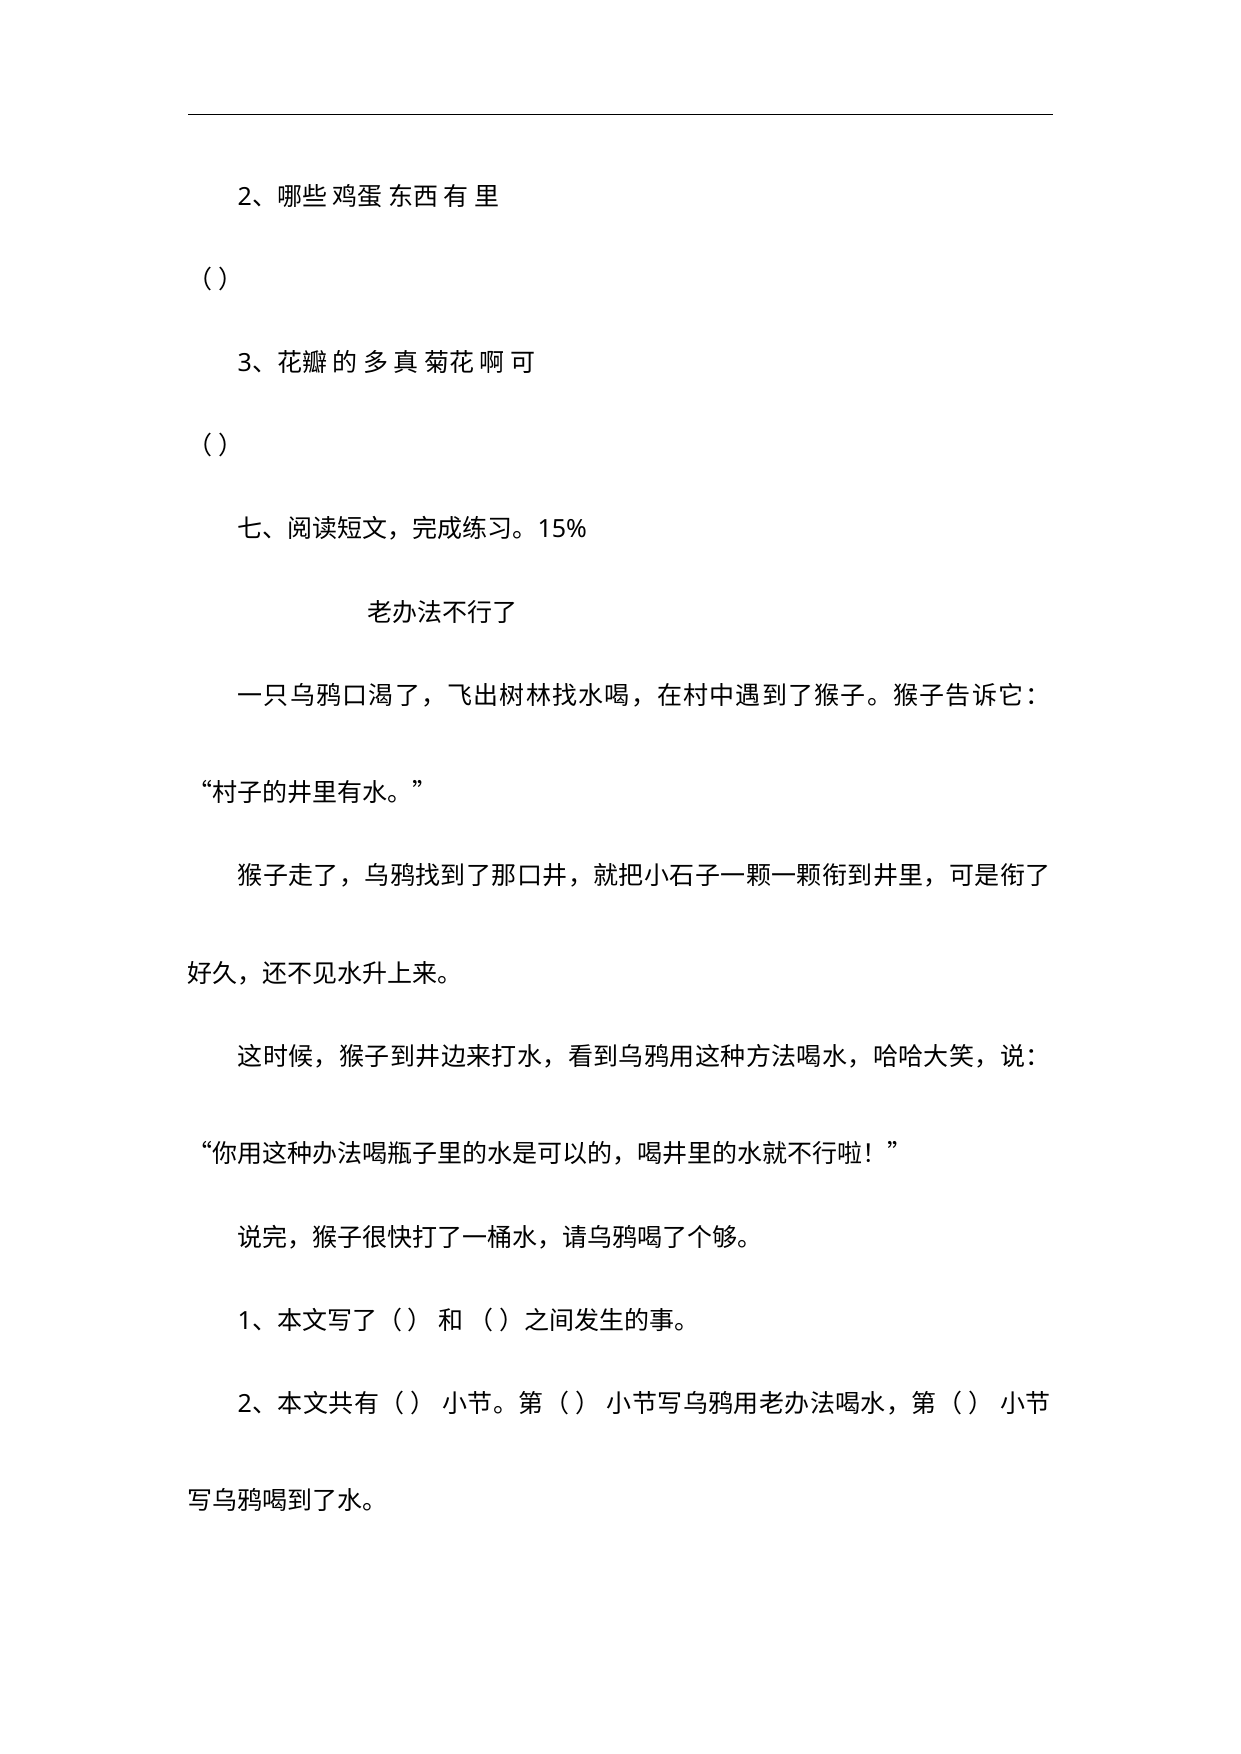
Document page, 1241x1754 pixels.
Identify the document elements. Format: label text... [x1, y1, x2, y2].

list 花瓣 的 多 真 菊花 啊 可 [187, 328, 1053, 393]
text 七、阅读短文，完成练习。15% [187, 494, 1053, 559]
text 说完，猴子很快打了一桶水，请乌鸦喝了个够。 [187, 1203, 1053, 1268]
list 哪些 鸡蛋 东西 有 里 [187, 162, 1053, 227]
text （ ） [187, 245, 1053, 310]
text 这时候，猴子到井边来打水，看到乌鸦用这种方法喝水，哈哈大笑，说：“你用这种办法喝瓶子里的水是可以的，喝井里的水就不行啦！” [187, 1022, 1053, 1184]
text 2、本文共有（ ） 小节。第（ ） 小节写乌鸦用老办法喝水，第（ ） 小节写乌鸦喝到了水。 [187, 1369, 1053, 1531]
text （ ） [187, 411, 1053, 476]
text 猴子走了，乌鸦找到了那口井，就把小石子一颗一颗衔到井里，可是衔了好久，还不见水升上来。 [187, 841, 1053, 1004]
text 1、本文写了（ ） 和 （ ）之间发生的事。 [187, 1286, 1053, 1351]
text 一只乌鸦口渴了，飞出树林找水喝，在村中遇到了猴子。猴子告诉它：“村子的井里有水。” [187, 661, 1053, 823]
text 老办法不行了 [187, 578, 1053, 643]
